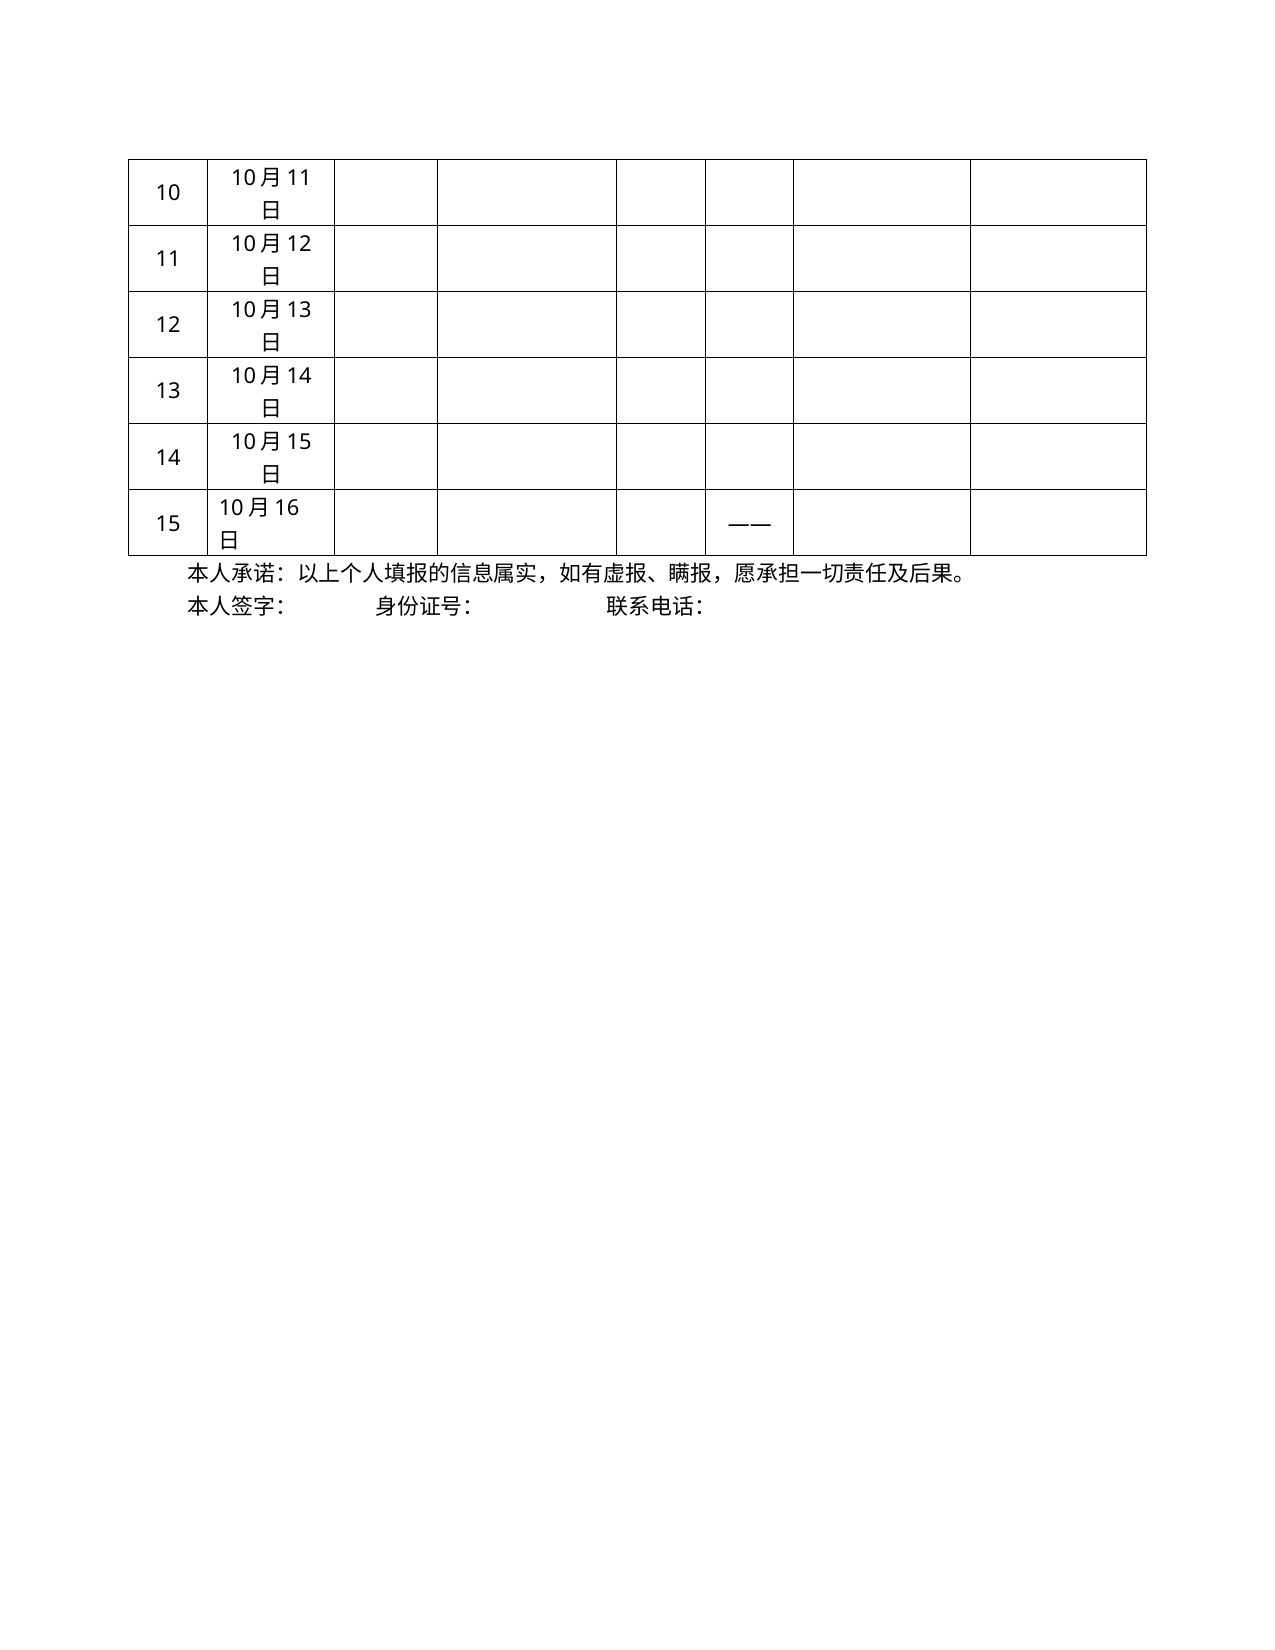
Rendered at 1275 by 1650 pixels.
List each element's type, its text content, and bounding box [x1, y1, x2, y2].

table_cell [438, 160, 616, 225]
table_cell [971, 358, 1146, 423]
table_cell [617, 358, 705, 423]
table_cell [794, 226, 970, 291]
table_cell [706, 160, 793, 225]
table_cell [335, 292, 437, 357]
table_cell [438, 292, 616, 357]
table_cell [335, 358, 437, 423]
table_cell [438, 358, 616, 423]
table_cell [617, 226, 705, 291]
table_cell [794, 424, 970, 489]
table_cell [794, 160, 970, 225]
table_cell [794, 358, 970, 423]
table_cell 10月11日 [208, 160, 334, 225]
table_cell [335, 424, 437, 489]
table_cell [706, 358, 793, 423]
table_cell 14 [129, 424, 207, 489]
table_cell [971, 292, 1146, 357]
table_cell [335, 160, 437, 225]
table_cell —— [706, 490, 793, 555]
table_cell [617, 292, 705, 357]
table_cell 10月16日 [208, 490, 334, 555]
table_cell [971, 226, 1146, 291]
table_cell [794, 292, 970, 357]
table_cell 11 [129, 226, 207, 291]
table_cell [706, 226, 793, 291]
table_cell 10月12日 [208, 226, 334, 291]
table_cell [971, 490, 1146, 555]
table_cell [706, 424, 793, 489]
table_cell [438, 226, 616, 291]
table_cell [971, 160, 1146, 225]
table_cell [617, 424, 705, 489]
table_cell [335, 226, 437, 291]
table_cell [617, 490, 705, 555]
table_cell [617, 160, 705, 225]
table_cell [971, 424, 1146, 489]
text 本人签字： 身份证号： 联系电话： [187, 588, 1087, 621]
table_cell [335, 490, 437, 555]
table_cell [794, 490, 970, 555]
table_cell 13 [129, 358, 207, 423]
table_cell [438, 490, 616, 555]
table_cell 10月13日 [208, 292, 334, 357]
text 本人承诺：以上个人填报的信息属实，如有虚报、瞒报，愿承担一切责任及后果。 [187, 556, 1087, 588]
table_cell 10月15日 [208, 424, 334, 489]
table_cell 12 [129, 292, 207, 357]
table_cell 10月14日 [208, 358, 334, 423]
table_cell 10 [129, 160, 207, 225]
table_cell [706, 292, 793, 357]
table_cell [438, 424, 616, 489]
table_cell 15 [129, 490, 207, 555]
